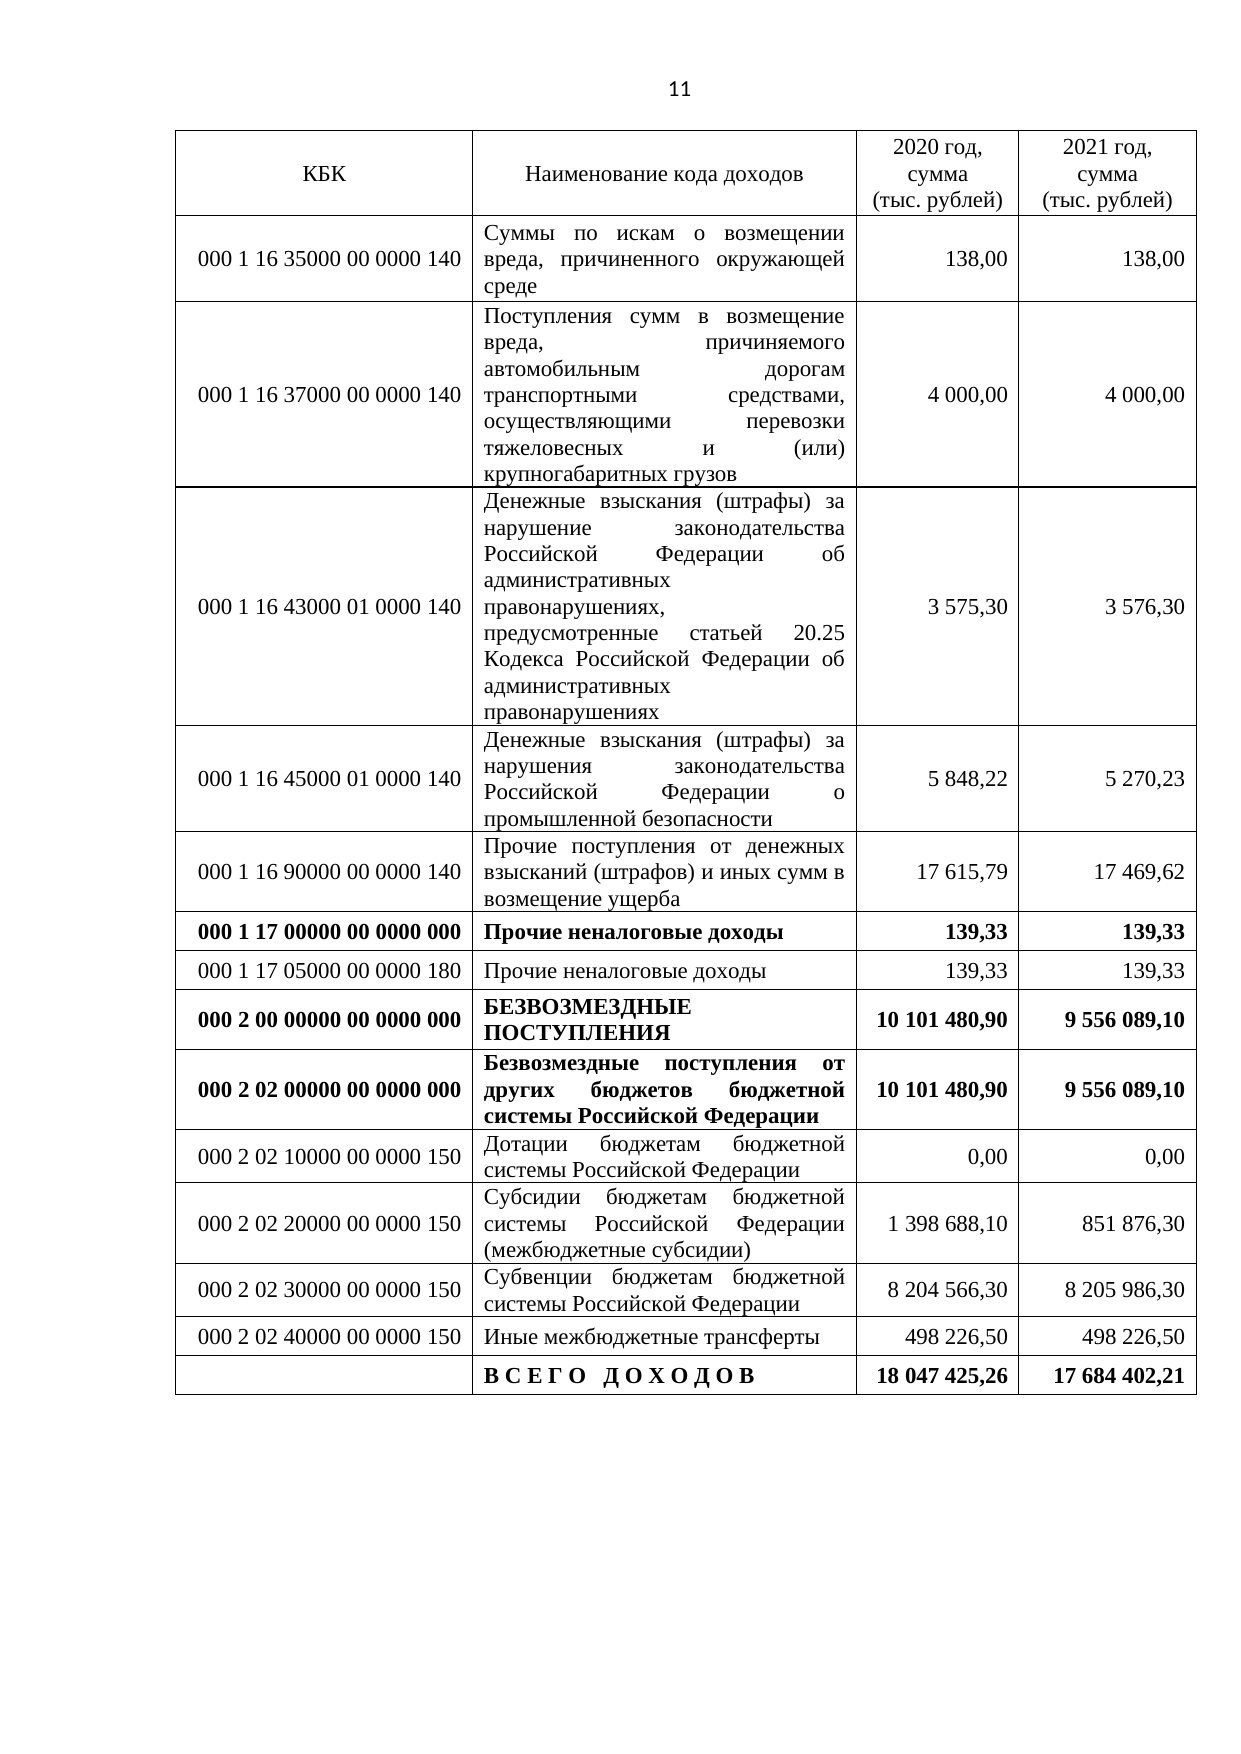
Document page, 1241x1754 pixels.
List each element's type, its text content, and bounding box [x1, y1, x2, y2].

table_cell 1 398 688,10 [857, 1183, 1018, 1262]
table_cell БЕЗВОЗМЕЗДНЫЕ ПОСТУПЛЕНИЯ [473, 990, 856, 1048]
table_cell Прочие неналоговые доходы [473, 912, 856, 950]
table_cell 0,00 [857, 1130, 1018, 1182]
table_cell 000 2 02 20000 00 0000 150 [176, 1183, 472, 1262]
table_header 2021 год, сумма (тыс. рублей) [1019, 131, 1196, 215]
table_cell 0,00 [1019, 1130, 1196, 1182]
table_cell 17 684 402,21 [1019, 1356, 1196, 1394]
table_cell 000 1 16 90000 00 0000 140 [176, 832, 472, 911]
table_cell 9 556 089,10 [1019, 1050, 1196, 1128]
table_cell 000 1 16 43000 01 0000 140 [176, 488, 472, 724]
table_cell 000 1 17 05000 00 0000 180 [176, 951, 472, 989]
table_cell Дотации бюджетам бюджетной системы Российской Федерации [473, 1130, 856, 1182]
table_cell Иные межбюджетные трансферты [473, 1317, 856, 1355]
table_cell 10 101 480,90 [857, 990, 1018, 1048]
table_cell 10 101 480,90 [857, 1050, 1018, 1128]
table_cell 17 469,62 [1019, 832, 1196, 911]
table_cell 498 226,50 [1019, 1317, 1196, 1355]
table_cell 000 1 16 37000 00 0000 140 [176, 302, 472, 486]
table_cell 138,00 [1019, 216, 1196, 301]
table_cell 8 204 566,30 [857, 1264, 1018, 1316]
table_cell 4 000,00 [857, 302, 1018, 486]
table_cell Прочие неналоговые доходы [473, 951, 856, 989]
table_cell 000 2 02 40000 00 0000 150 [176, 1317, 472, 1355]
table_cell 138,00 [857, 216, 1018, 301]
table_cell Денежные взыскания (штрафы) за нарушения законодательства Российской Федерации о промышленной безопасности [473, 726, 856, 831]
table_cell В С Е Г О Д О Х О Д О В [473, 1356, 856, 1394]
table_header 2020 год, сумма (тыс. рублей) [857, 131, 1018, 215]
table_cell 000 2 02 10000 00 0000 150 [176, 1130, 472, 1182]
table_cell 000 2 00 00000 00 0000 000 [176, 990, 472, 1048]
table_header Наименование кода доходов [473, 131, 856, 215]
table_cell Поступления сумм в возмещение вреда, причиняемого автомобильным дорогам транспортными средствами, осуществляющими перевозки тяжеловесных и (или) крупногабаритных грузов [473, 302, 856, 486]
table_cell 5 848,22 [857, 726, 1018, 831]
table_cell 139,33 [1019, 912, 1196, 950]
table_cell Субвенции бюджетам бюджетной системы Российской Федерации [473, 1264, 856, 1316]
table_cell 18 047 425,26 [857, 1356, 1018, 1394]
table_cell 9 556 089,10 [1019, 990, 1196, 1048]
table_cell 498 226,50 [857, 1317, 1018, 1355]
table_cell 000 2 02 30000 00 0000 150 [176, 1264, 472, 1316]
table_cell 5 270,23 [1019, 726, 1196, 831]
table_cell 000 2 02 00000 00 0000 000 [176, 1050, 472, 1128]
table_cell Прочие поступления от денежных взысканий (штрафов) и иных сумм в возмещение ущерба [473, 832, 856, 911]
table_cell 851 876,30 [1019, 1183, 1196, 1262]
table_cell 139,33 [857, 912, 1018, 950]
table_cell 139,33 [857, 951, 1018, 989]
table_cell 4 000,00 [1019, 302, 1196, 486]
table_cell Безвозмездные поступления от других бюджетов бюджетной системы Российской Федерации [473, 1050, 856, 1128]
table_cell 3 575,30 [857, 488, 1018, 724]
table_cell 000 1 16 45000 01 0000 140 [176, 726, 472, 831]
table_cell 3 576,30 [1019, 488, 1196, 724]
table_cell [176, 1356, 472, 1394]
table_cell 139,33 [1019, 951, 1196, 989]
table_cell 8 205 986,30 [1019, 1264, 1196, 1316]
table_cell Денежные взыскания (штрафы) за нарушение законодательства Российской Федерации об административных правонарушениях, предусмотренные статьей 20.25 Кодекса Российской Федерации об административных правонарушениях [473, 488, 856, 724]
table_cell Субсидии бюджетам бюджетной системы Российской Федерации (межбюджетные субсидии) [473, 1183, 856, 1262]
table_cell 000 1 16 35000 00 0000 140 [176, 216, 472, 301]
table_cell 000 1 17 00000 00 0000 000 [176, 912, 472, 950]
table_header КБК [176, 131, 472, 215]
table_cell Суммы по искам о возмещении вреда, причиненного окружающей среде [473, 216, 856, 301]
table_cell 17 615,79 [857, 832, 1018, 911]
